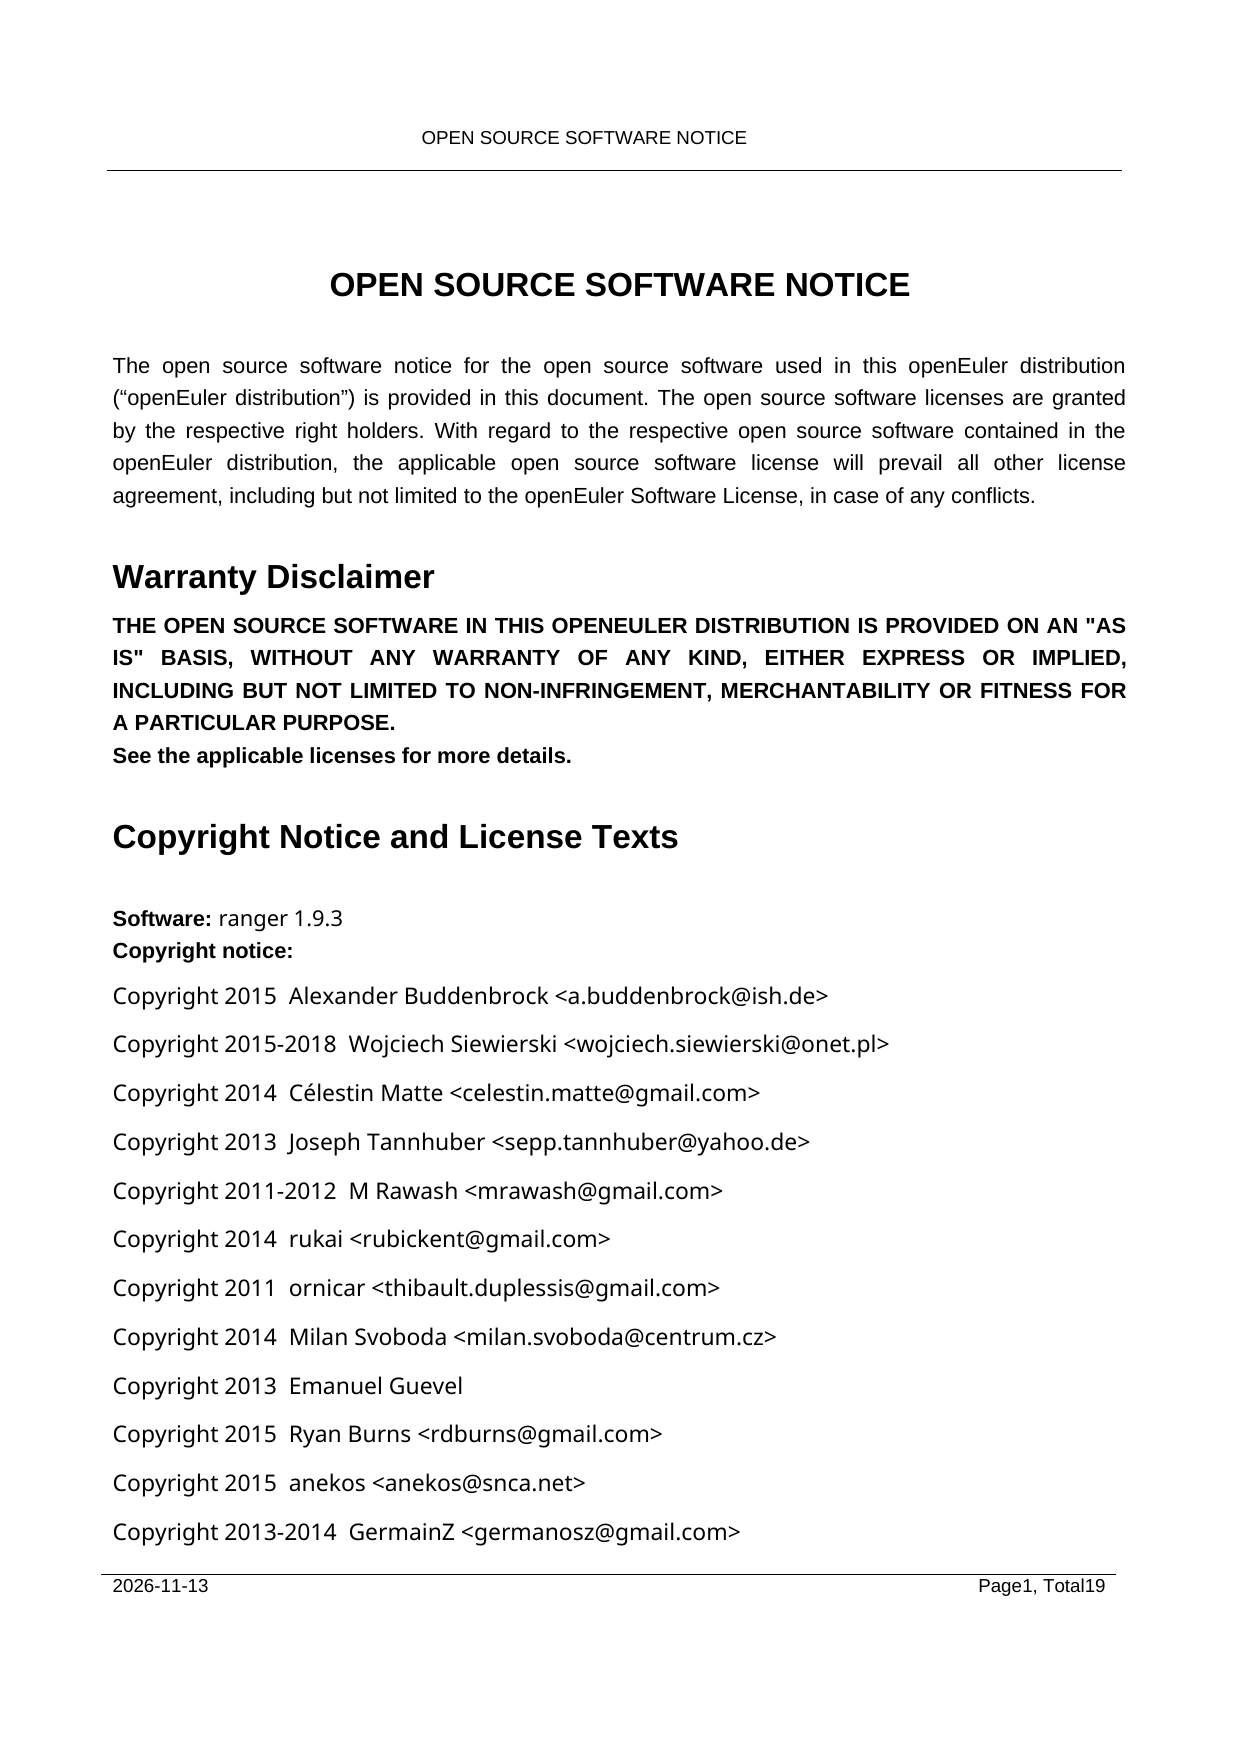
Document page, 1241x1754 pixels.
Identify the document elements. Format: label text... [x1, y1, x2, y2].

text The open source software notice for the open source software used in this openEuler distribution (“openEuler distribution”) is provided in this document. The open source software licenses are granted by the respective right holders. With regard to the respective open source software contained in the openEuler distribution, the applicable open source software license will prevail all other license agreement, including but not limited to the openEuler Software License, in case of any conflicts. [112, 349, 1128, 511]
text Software: ranger 1.9.3 [112, 901, 1128, 934]
text OPEN SOURCE SOFTWARE NOTICE [112, 251, 1128, 316]
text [112, 979, 1128, 1548]
text THE OPEN SOURCE SOFTWARE IN THIS OPENEULER DISTRIBUTION IS PROVIDED ON AN "AS IS" BASIS, WITHOUT ANY WARRANTY OF ANY KIND, EITHER EXPRESS OR IMPLIED, INCLUDING BUT NOT LIMITED TO NON-INFRINGEMENT, MERCHANTABILITY OR FITNESS FOR A PARTICULAR PURPOSE. See the applicable licenses for more details. [112, 609, 1128, 771]
text Copyright notice: [112, 934, 1128, 966]
text Warranty Disclaimer [112, 544, 1128, 609]
text Copyright Notice and License Texts [112, 804, 1128, 869]
